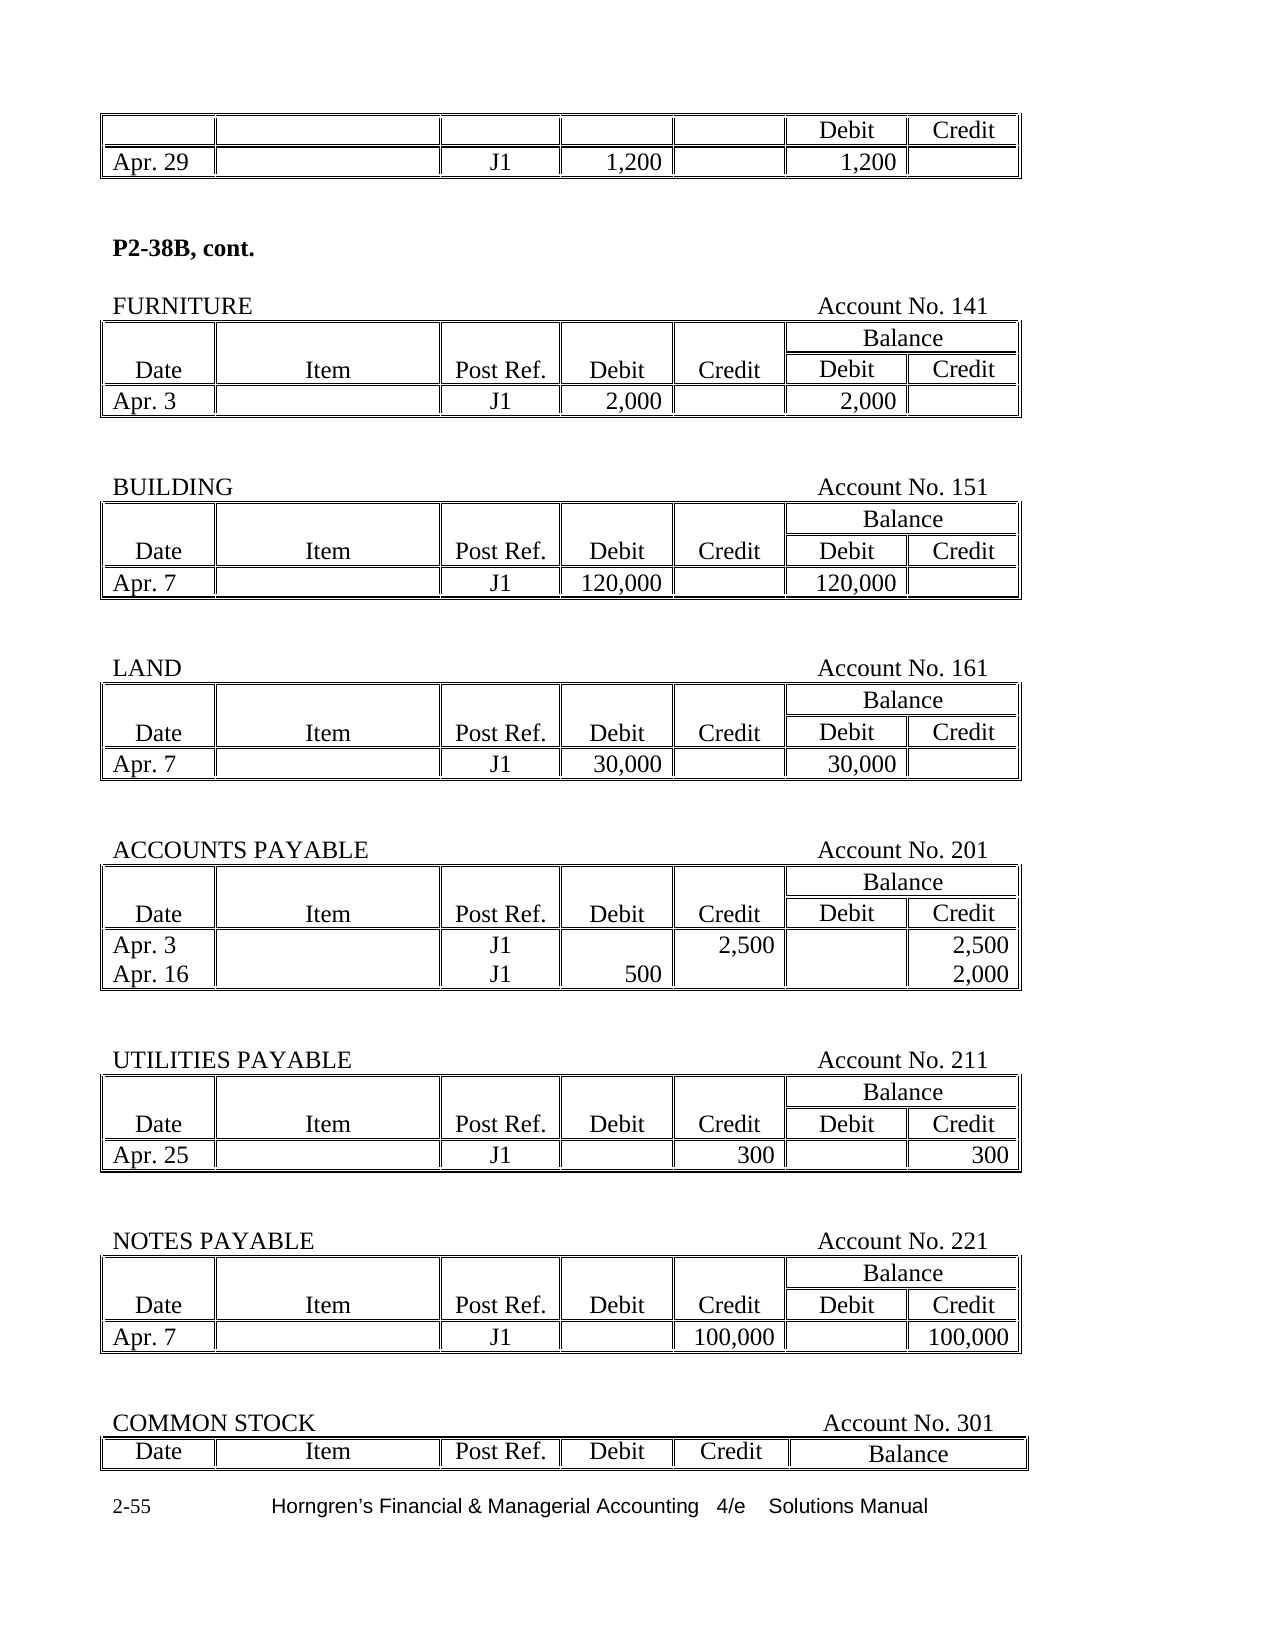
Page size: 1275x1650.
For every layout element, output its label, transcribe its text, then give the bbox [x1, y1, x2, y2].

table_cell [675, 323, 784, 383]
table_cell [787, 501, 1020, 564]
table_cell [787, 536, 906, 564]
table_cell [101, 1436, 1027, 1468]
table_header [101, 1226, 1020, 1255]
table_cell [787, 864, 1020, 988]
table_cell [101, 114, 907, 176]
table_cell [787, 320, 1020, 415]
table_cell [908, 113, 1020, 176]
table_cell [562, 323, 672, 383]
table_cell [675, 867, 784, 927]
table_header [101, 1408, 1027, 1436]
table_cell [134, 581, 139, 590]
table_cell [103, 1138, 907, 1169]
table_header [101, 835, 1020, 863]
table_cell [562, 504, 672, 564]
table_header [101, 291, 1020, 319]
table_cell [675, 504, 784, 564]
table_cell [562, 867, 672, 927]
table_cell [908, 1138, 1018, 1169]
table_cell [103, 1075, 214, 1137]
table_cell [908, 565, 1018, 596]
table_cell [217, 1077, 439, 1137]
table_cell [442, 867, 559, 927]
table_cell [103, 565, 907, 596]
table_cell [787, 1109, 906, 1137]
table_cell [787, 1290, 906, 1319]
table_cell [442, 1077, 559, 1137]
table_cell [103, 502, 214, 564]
text P2-38B, cont. [112, 233, 1125, 262]
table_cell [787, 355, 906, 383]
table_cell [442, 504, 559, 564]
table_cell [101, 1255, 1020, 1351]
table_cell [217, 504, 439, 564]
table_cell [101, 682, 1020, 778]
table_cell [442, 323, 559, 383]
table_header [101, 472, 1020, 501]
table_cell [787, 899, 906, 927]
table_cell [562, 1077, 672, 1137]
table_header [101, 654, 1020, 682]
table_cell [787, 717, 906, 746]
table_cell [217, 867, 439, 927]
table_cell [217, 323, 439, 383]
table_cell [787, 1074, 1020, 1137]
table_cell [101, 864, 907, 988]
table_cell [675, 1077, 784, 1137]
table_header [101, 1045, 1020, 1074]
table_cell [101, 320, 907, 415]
